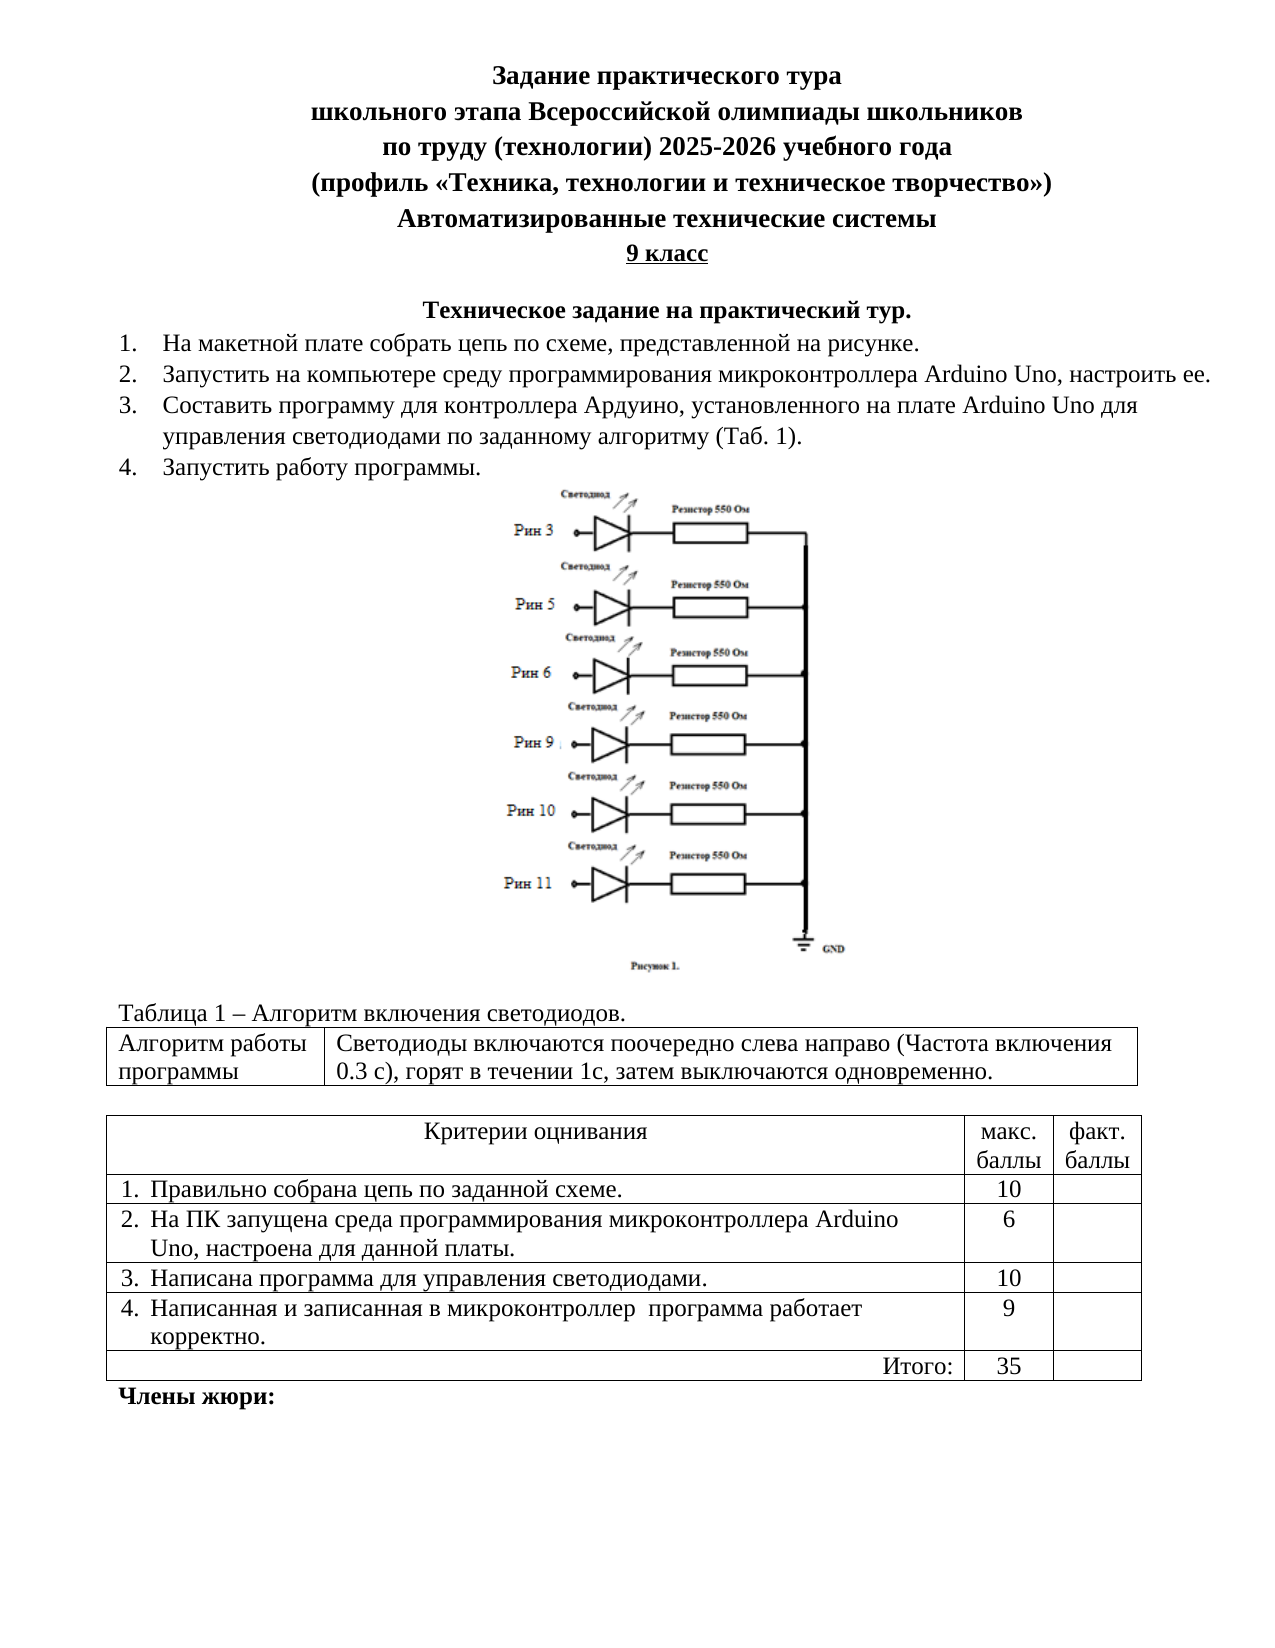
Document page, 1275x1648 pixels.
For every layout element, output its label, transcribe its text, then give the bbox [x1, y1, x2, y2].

list Запустить на компьютере среду программирования микроконтроллера Arduino Uno, настроить ее. [119, 359, 1216, 388]
table_cell Написана программа для управления светодиодами. [107, 1263, 964, 1292]
list Запустить работу программы. [119, 452, 1216, 481]
text Таблица 1 – Алгоритм включения светодиодов. [118, 998, 1216, 1027]
table_header Светодиоды включаются поочередно слева направо (Частота включения 0.3 с), горят в течении 1с, затем выключаются одновременно. [325, 1028, 1137, 1085]
picture [473, 483, 861, 994]
table_header Критерии оцнивания [107, 1116, 964, 1173]
text 9 класс [118, 238, 1216, 266]
table_header Алгоритм работы программы [107, 1028, 324, 1085]
table_cell [1054, 1175, 1141, 1203]
list На макетной плате собрать цепь по схеме, представленной на рисунке. [119, 328, 1216, 357]
table_cell [1054, 1263, 1141, 1292]
table_cell 6 [965, 1204, 1053, 1262]
text Техническое задание на практический тур. [118, 295, 1216, 324]
text (профиль «Техника, технологии и техническое творчество») [118, 166, 1216, 197]
table_cell [1054, 1351, 1141, 1380]
text Автоматизированные технические системы [118, 202, 1216, 233]
table_cell [1054, 1293, 1141, 1350]
table_cell 10 [965, 1263, 1053, 1292]
table_header макс. баллы [965, 1116, 1053, 1173]
text Члены жюри: [118, 1381, 1216, 1410]
table_cell 35 [965, 1351, 1053, 1380]
table_cell [1054, 1204, 1141, 1262]
list Составить программу для контроллера Ардуино, установленного на плате Arduino Uno для управления светодиодами по заданному алгоритму (Таб. 1). [119, 390, 1216, 450]
table_cell 9 [965, 1293, 1053, 1350]
table_cell Правильно собрана цепь по заданной схеме. [107, 1175, 964, 1203]
text школьного этапа Всероссийской олимпиады школьников [118, 95, 1216, 126]
text Задание практического тура [118, 59, 1216, 90]
table_cell Написанная и записанная в микроконтроллер программа работает корректно. [107, 1293, 964, 1350]
table_cell Итого: [107, 1351, 964, 1380]
text по труду (технологии) 2025-2026 учебного года [118, 131, 1216, 162]
table_header факт. баллы [1054, 1116, 1141, 1173]
table_cell На ПК запущена среда программирования микроконтроллера Arduino Uno, настроена для данной платы. [107, 1204, 964, 1262]
table_cell 10 [965, 1175, 1053, 1203]
